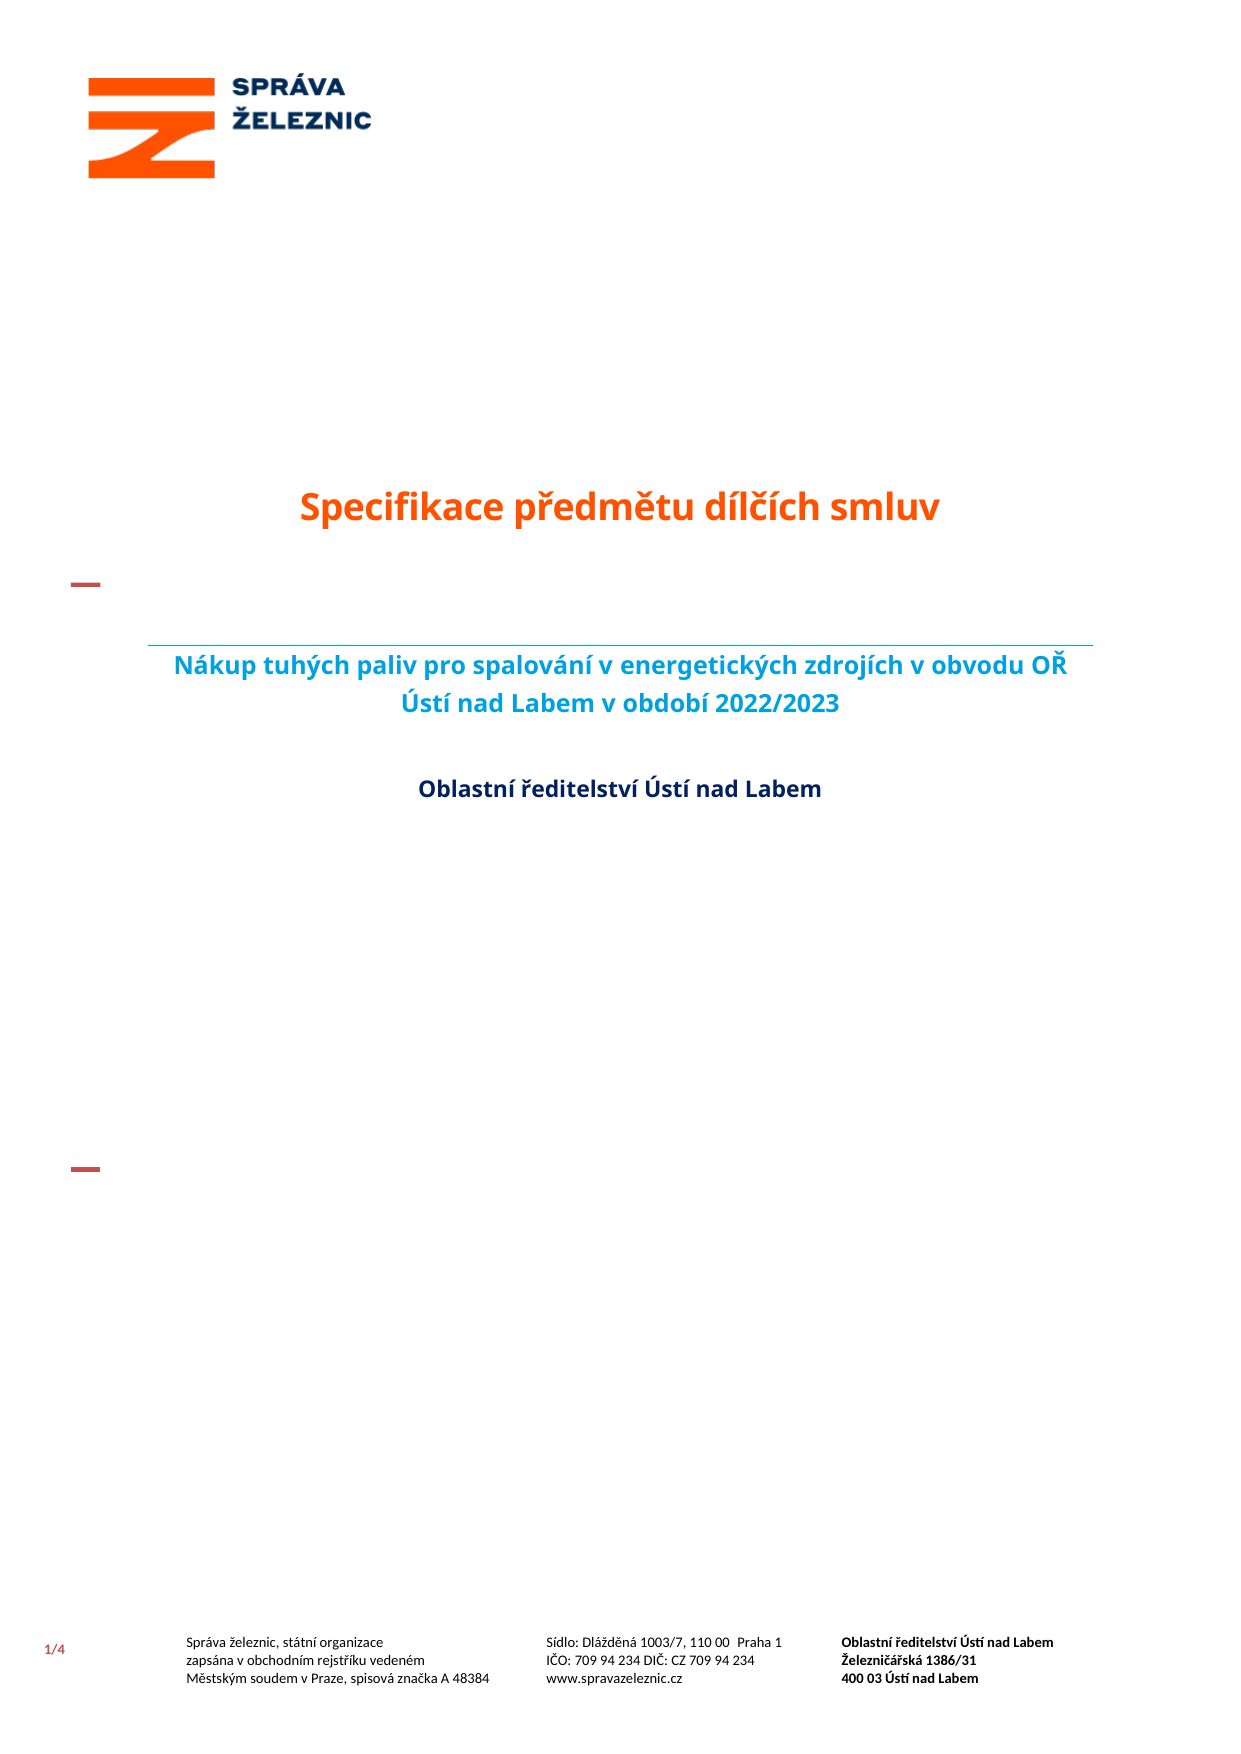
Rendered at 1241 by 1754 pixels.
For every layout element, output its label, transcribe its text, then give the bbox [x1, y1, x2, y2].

picture [88, 73, 372, 179]
text Nákup tuhých paliv pro spalování v energetických zdrojích v obvodu OŘ Ústí nad Labem v období 2022/2023 [148, 646, 1093, 719]
text Oblastní ředitelství Ústí nad Labem [148, 773, 1093, 804]
text Specifikace předmětu dílčích smluv [148, 481, 1093, 532]
